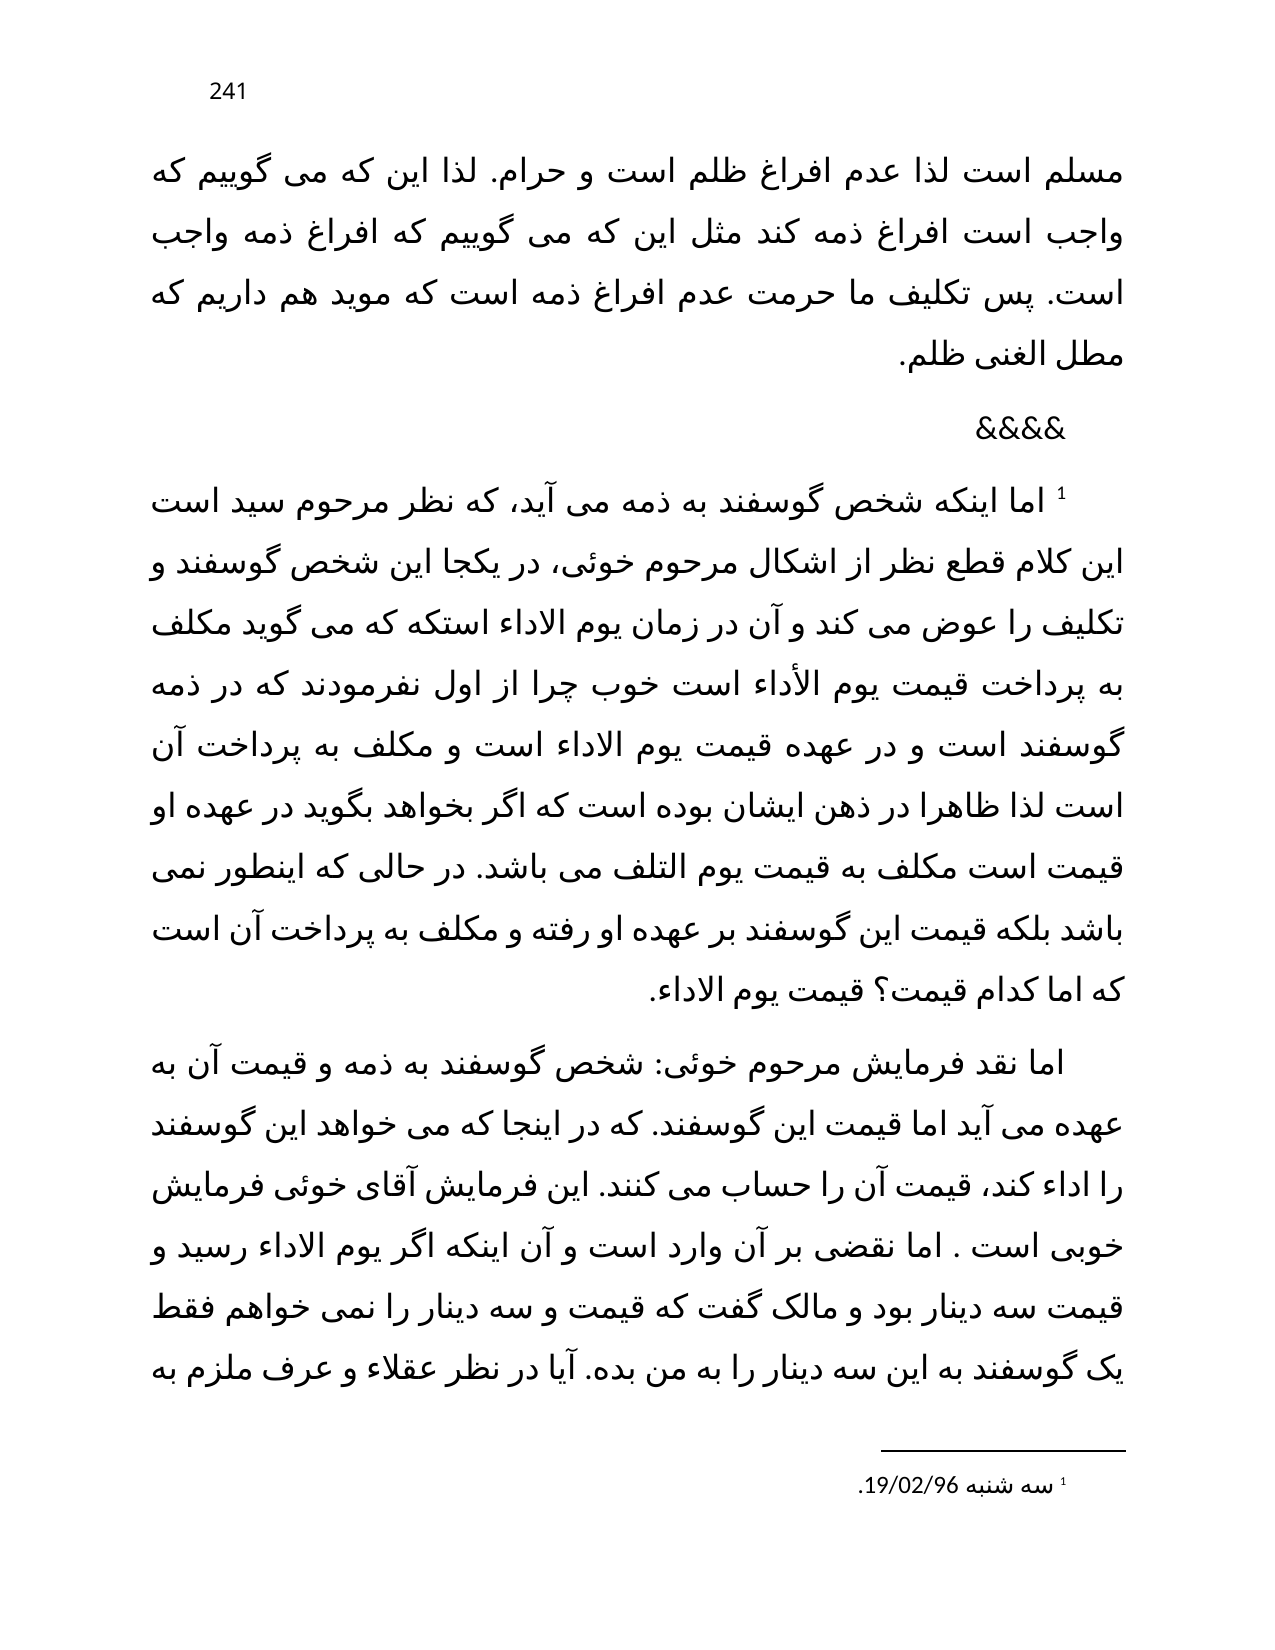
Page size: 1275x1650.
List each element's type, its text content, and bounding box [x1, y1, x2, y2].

text &&&& [150, 407, 1125, 447]
text اما اینکه شخص گوسفند به ذمه می آید، که نظر مرحوم سید است این کلام قطع نظر از اشکال مرحوم خوئی، در یکجا این شخص گوسفند و تکلیف را عوض می کند و آن در زمان یوم الاداء استکه که می گوید مکلف به پرداخت قیمت یوم الأداء است خوب چرا از اول نفرمودند که در ذمه گوسفند است و در عهده قیمت یوم الاداء است و مکلف به پرداخت آن است لذا ظاهرا در ذهن ایشان بوده است که اگر بخواهد بگوید در عهده او قیمت است مکلف به قیمت یوم التلف می باشد. در حالی که اینطور نمی باشد بلکه قیمت این گوسفند بر عهده او رفته و مکلف به پرداخت آن است که اما کدام قیمت؟ قیمت یوم الاداء. [150, 480, 1125, 1009]
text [150, 1042, 1125, 1388]
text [150, 150, 1125, 374]
